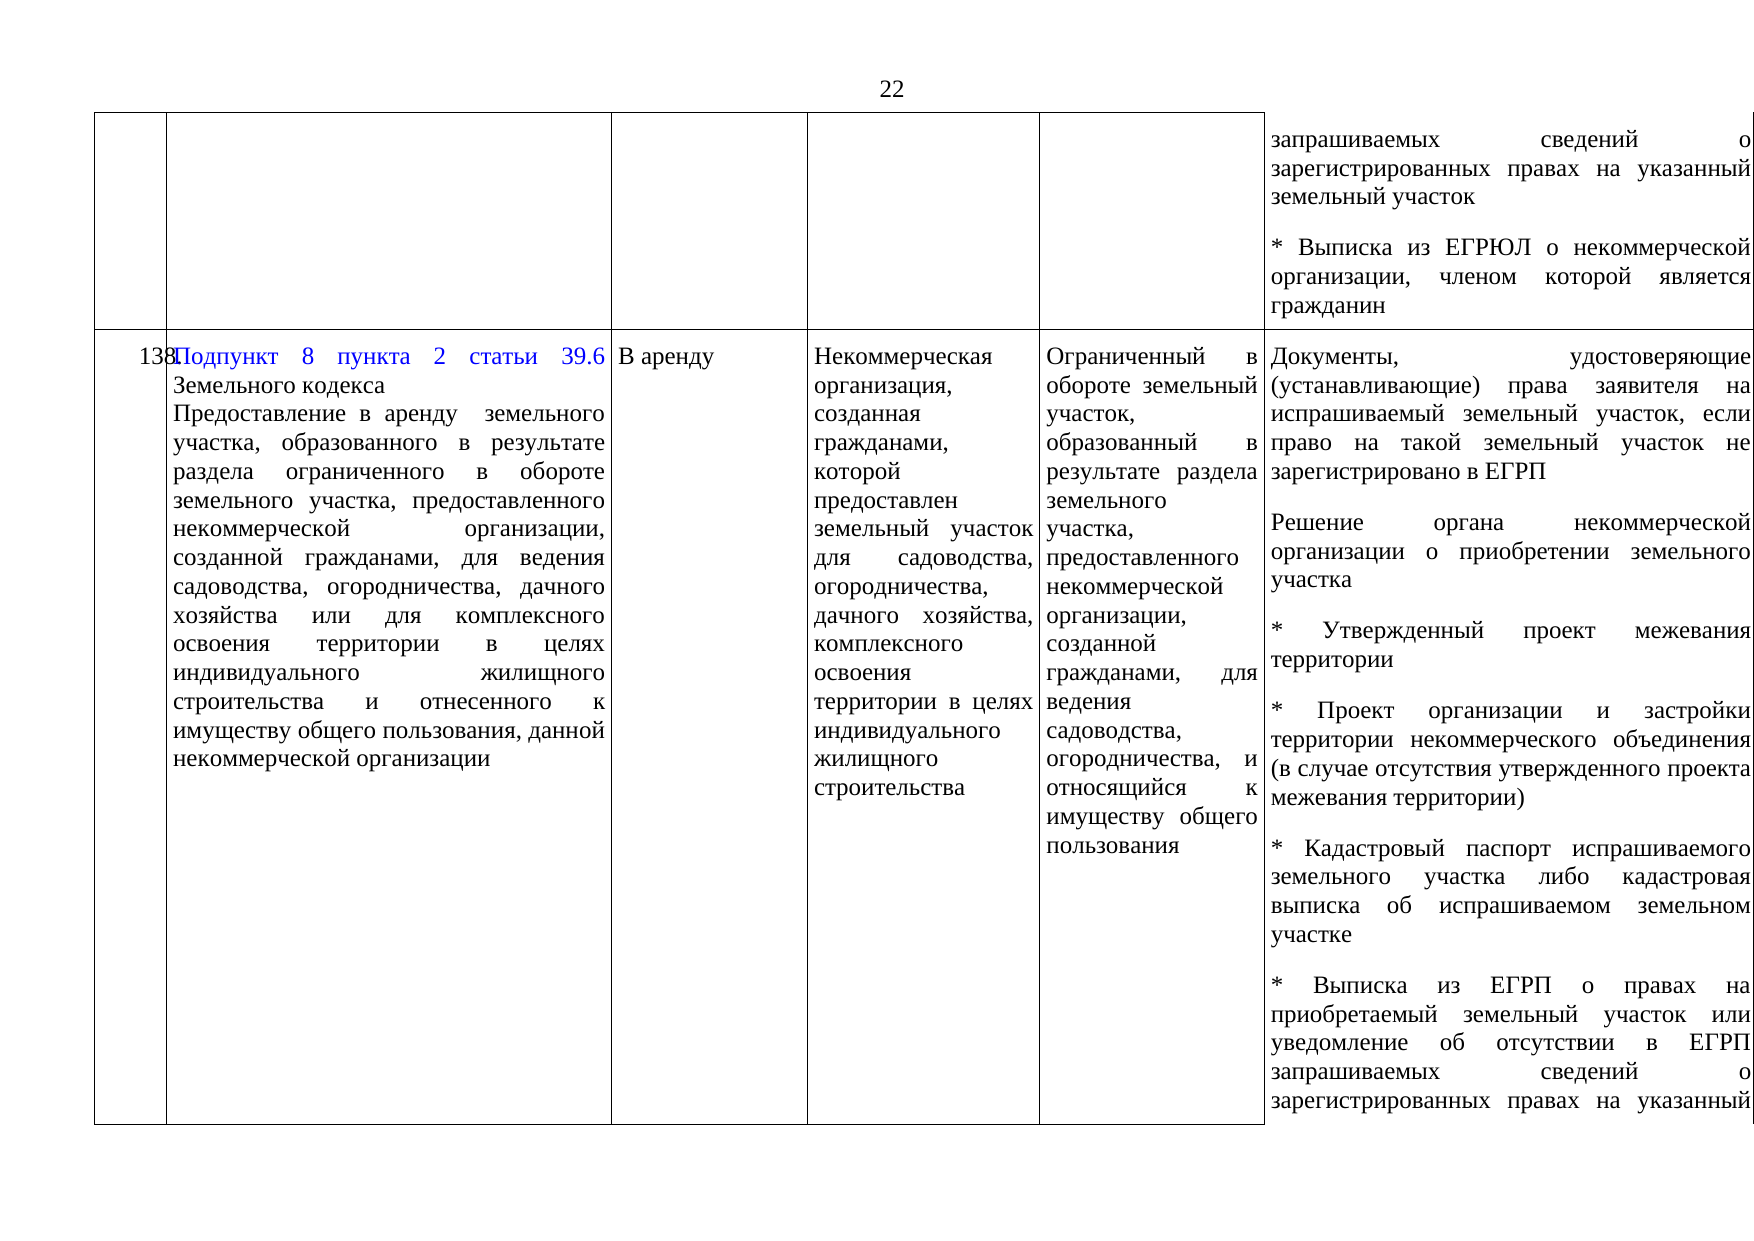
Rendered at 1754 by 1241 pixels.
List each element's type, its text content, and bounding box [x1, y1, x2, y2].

table_cell Решение органа некоммерческой организации о приобретении земельного участка [1265, 495, 1753, 604]
table_cell * Проект организации и застройки территории некоммерческого объединения (в случае отсутствия утвержденного проекта межевания территории) [1265, 684, 1753, 821]
table_cell * Кадастровый паспорт испрашиваемого земельного участка либо кадастровая выписка об испрашиваемом земельном участке [1265, 821, 1753, 958]
table_cell Подпункт 8 пункта 2 статьи 39.6 Земельного кодекса Предоставление в аренду земельного участка, образованного в результате раздела ограниченного в обороте земельного участка, предоставленного некоммерческой организации, созданной гражданами, для ведения садоводства, огородничества, дачного хозяйства или для комплексного освоения территории в целях индивидуального жилищного строительства и отнесенного к имуществу общего пользования, данной некоммерческой организации [167, 330, 611, 1124]
table_cell [95, 330, 166, 1124]
table_cell Ограниченный в обороте земельный участок, образованный в результате раздела земельного участка, предоставленного некоммерческой организации, созданной гражданами, для ведения садоводства, огородничества, и относящийся к имуществу общего пользования [1040, 330, 1264, 1124]
table_cell * Утвержденный проект межевания территории [1265, 604, 1753, 684]
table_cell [1265, 958, 1753, 1124]
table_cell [1265, 112, 1753, 221]
table_cell Документы, удостоверяющие (устанавливающие) права заявителя на испрашиваемый земельный участок, если право на такой земельный участок не зарегистрировано в ЕГРП [1265, 330, 1753, 495]
table_cell * Выписка из ЕГРЮЛ о некоммерческой организации, членом которой является гражданин [1265, 221, 1753, 329]
table_cell Некоммерческая организация, созданная гражданами, которой предоставлен земельный участок для садоводства, огородничества, дачного хозяйства, комплексного освоения территории в целях индивидуального жилищного строительства [808, 330, 1039, 1124]
table_cell В аренду [612, 330, 807, 1124]
